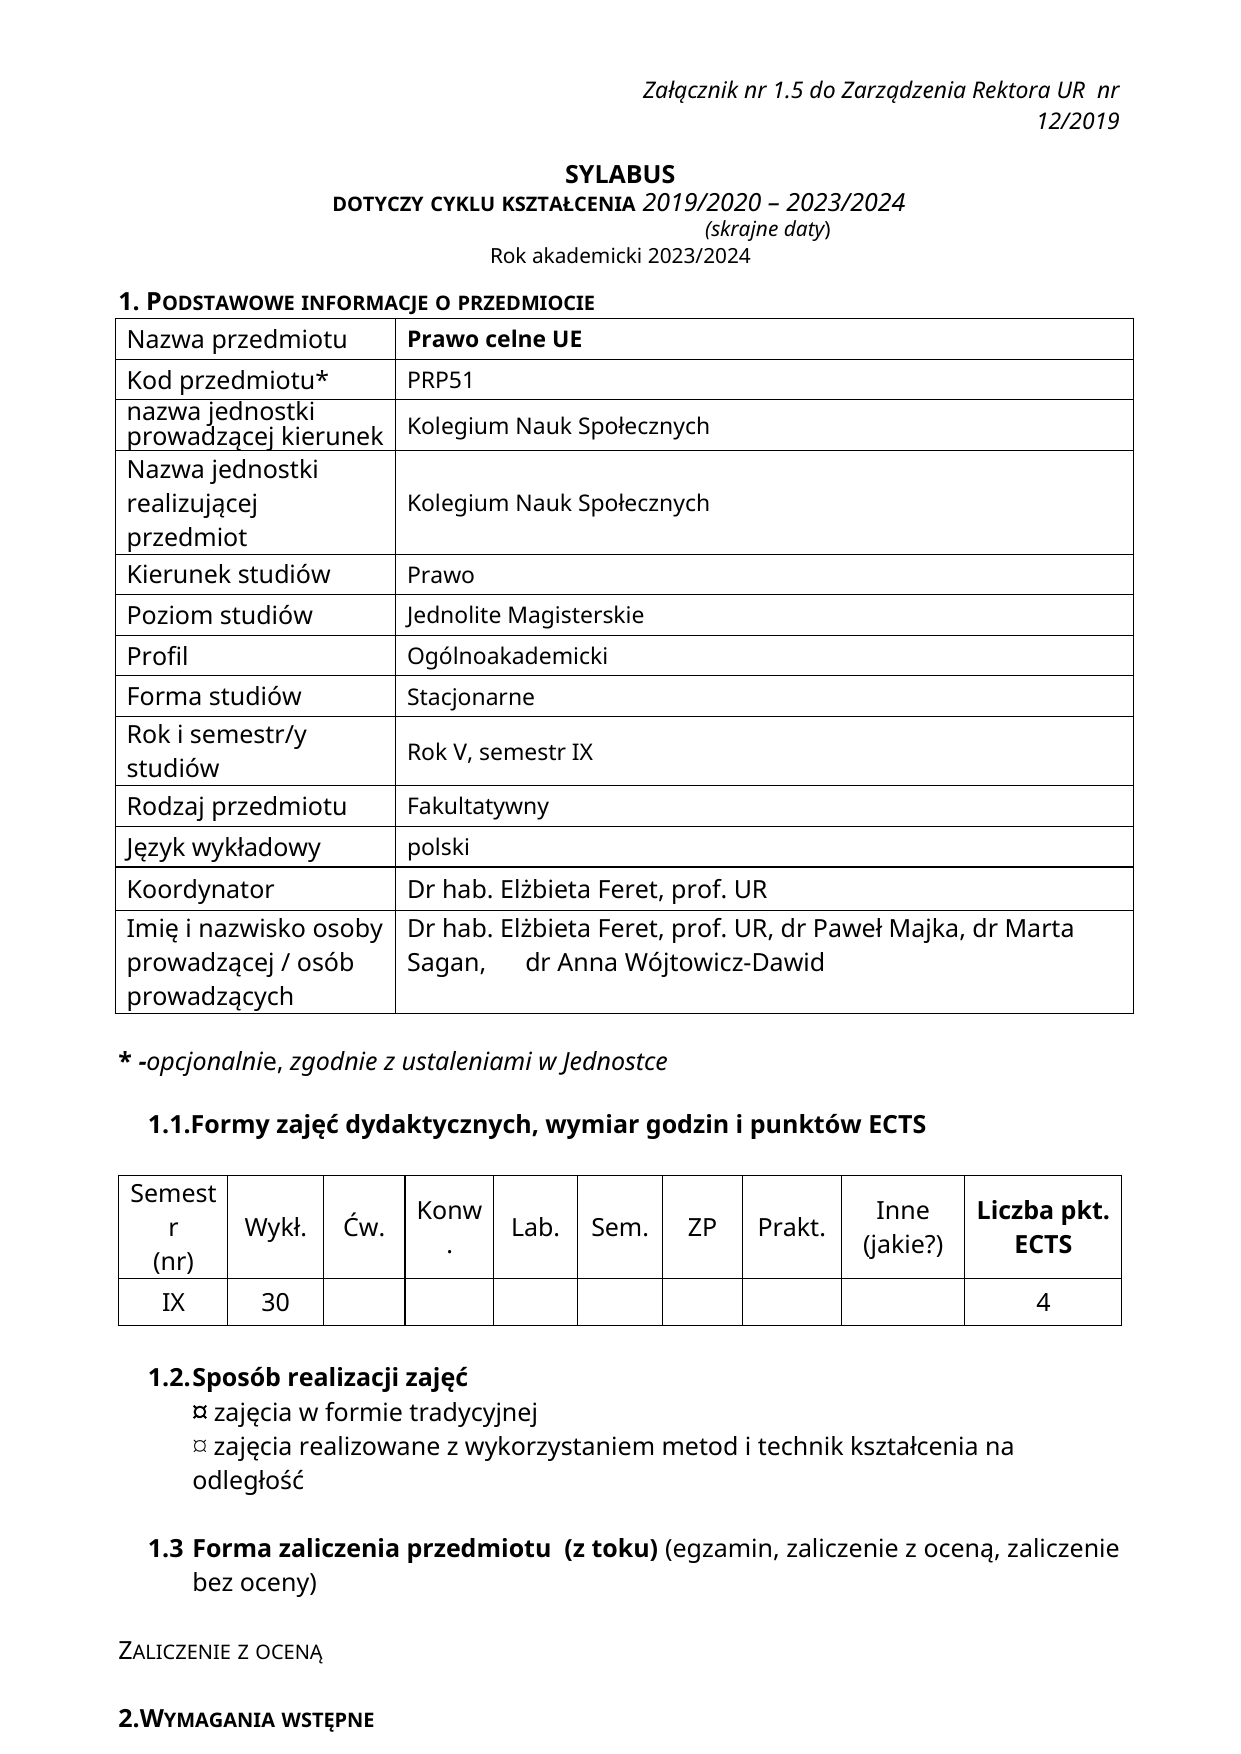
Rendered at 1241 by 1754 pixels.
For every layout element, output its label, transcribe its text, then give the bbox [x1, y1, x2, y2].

table_cell 30 [228, 1279, 323, 1325]
table_header Nazwa przedmiotu [116, 319, 395, 358]
table_header Sem. [578, 1176, 662, 1278]
table_header Liczba pkt. ECTS [965, 1176, 1121, 1278]
text 1.2. Sposób realizacji zajęć [148, 1360, 1122, 1394]
text Załącznik nr 1.5 do Zarządzenia Rektora UR nr 12/2019 [118, 74, 1122, 136]
text SYLABUS [118, 157, 1122, 191]
text (skrajne daty) [339, 216, 1122, 241]
text 2.Wymagania wstępne [118, 1701, 1122, 1735]
table_cell PRP51 [396, 360, 1133, 399]
table_cell Poziom studiów [116, 595, 395, 635]
table_cell Dr hab. Elżbieta Feret, prof. UR [396, 868, 1133, 910]
table_header Prakt. [743, 1176, 841, 1278]
table_cell Ogólnoakademicki [396, 636, 1133, 675]
table_cell Jednolite Magisterskie [396, 595, 1133, 635]
table_cell Prawo [396, 555, 1133, 594]
text 1.1.Formy zajęć dydaktycznych, wymiar godzin i punktów ECTS [148, 1106, 1122, 1141]
table_cell [578, 1279, 662, 1325]
table_cell Rok i semestr/y studiów [116, 717, 395, 785]
table_header Lab. [494, 1176, 577, 1278]
table_cell Profil [116, 636, 395, 675]
table_cell [324, 1279, 404, 1325]
table_header Wykł. [228, 1176, 323, 1278]
text Rok akademicki 2023/2024 [118, 241, 1122, 270]
text Zaliczenie z oceną [118, 1633, 1122, 1667]
text 1. Podstawowe informacje o przedmiocie [118, 284, 1122, 318]
table_header Semestr (nr) [119, 1176, 227, 1278]
table_cell Kod przedmiotu* [116, 360, 395, 399]
table_cell [743, 1279, 841, 1325]
table_cell [406, 1279, 493, 1325]
table_cell Język wykładowy [116, 827, 395, 866]
table_cell Stacjonarne [396, 676, 1133, 716]
table_cell Forma studiów [116, 676, 395, 716]
table_cell Rok V, semestr IX [396, 717, 1133, 785]
table_cell [494, 1279, 577, 1325]
table_cell Fakultatywny [396, 786, 1133, 826]
table_header Prawo celne UE [396, 319, 1133, 358]
text zajęcia realizowane z wykorzystaniem metod i technik kształcenia na odległość [192, 1428, 1122, 1496]
table_cell [842, 1279, 964, 1325]
text zajęcia w formie tradycyjnej [192, 1394, 1122, 1428]
table_cell Nazwa jednostki realizującej przedmiot [116, 451, 395, 553]
table_cell polski [396, 827, 1133, 866]
table_cell 4 [965, 1279, 1121, 1325]
table_cell Dr hab. Elżbieta Feret, prof. UR, dr Paweł Majka, dr Marta Sagan, dr Anna Wójtowicz-Dawid [396, 911, 1133, 1013]
table_cell IX [119, 1279, 227, 1325]
table_cell Kierunek studiów [116, 555, 395, 594]
table_cell Kolegium Nauk Społecznych [396, 400, 1133, 450]
table_cell nazwa jednostki prowadzącej kierunek [116, 400, 395, 450]
text * -opcjonalnie, zgodnie z ustaleniami w Jednostce [118, 1043, 1122, 1077]
table_cell Kolegium Nauk Społecznych [396, 451, 1133, 553]
table_header Ćw. [324, 1176, 404, 1278]
table_cell Koordynator [116, 868, 395, 910]
table_cell [663, 1279, 742, 1325]
table_cell Imię i nazwisko osoby prowadzącej / osób prowadzących [116, 911, 395, 1013]
table_header ZP [663, 1176, 742, 1278]
table_header Inne (jakie?) [842, 1176, 964, 1278]
table_cell Rodzaj przedmiotu [116, 786, 395, 826]
table_header Konw. [406, 1176, 493, 1278]
text 1.3 Forma zaliczenia przedmiotu (z toku) (egzamin, zaliczenie z oceną, zaliczenie bez oceny) [148, 1530, 1122, 1598]
text dotyczy cyklu kształcenia 2019/2020 – 2023/2024 [118, 191, 1122, 216]
